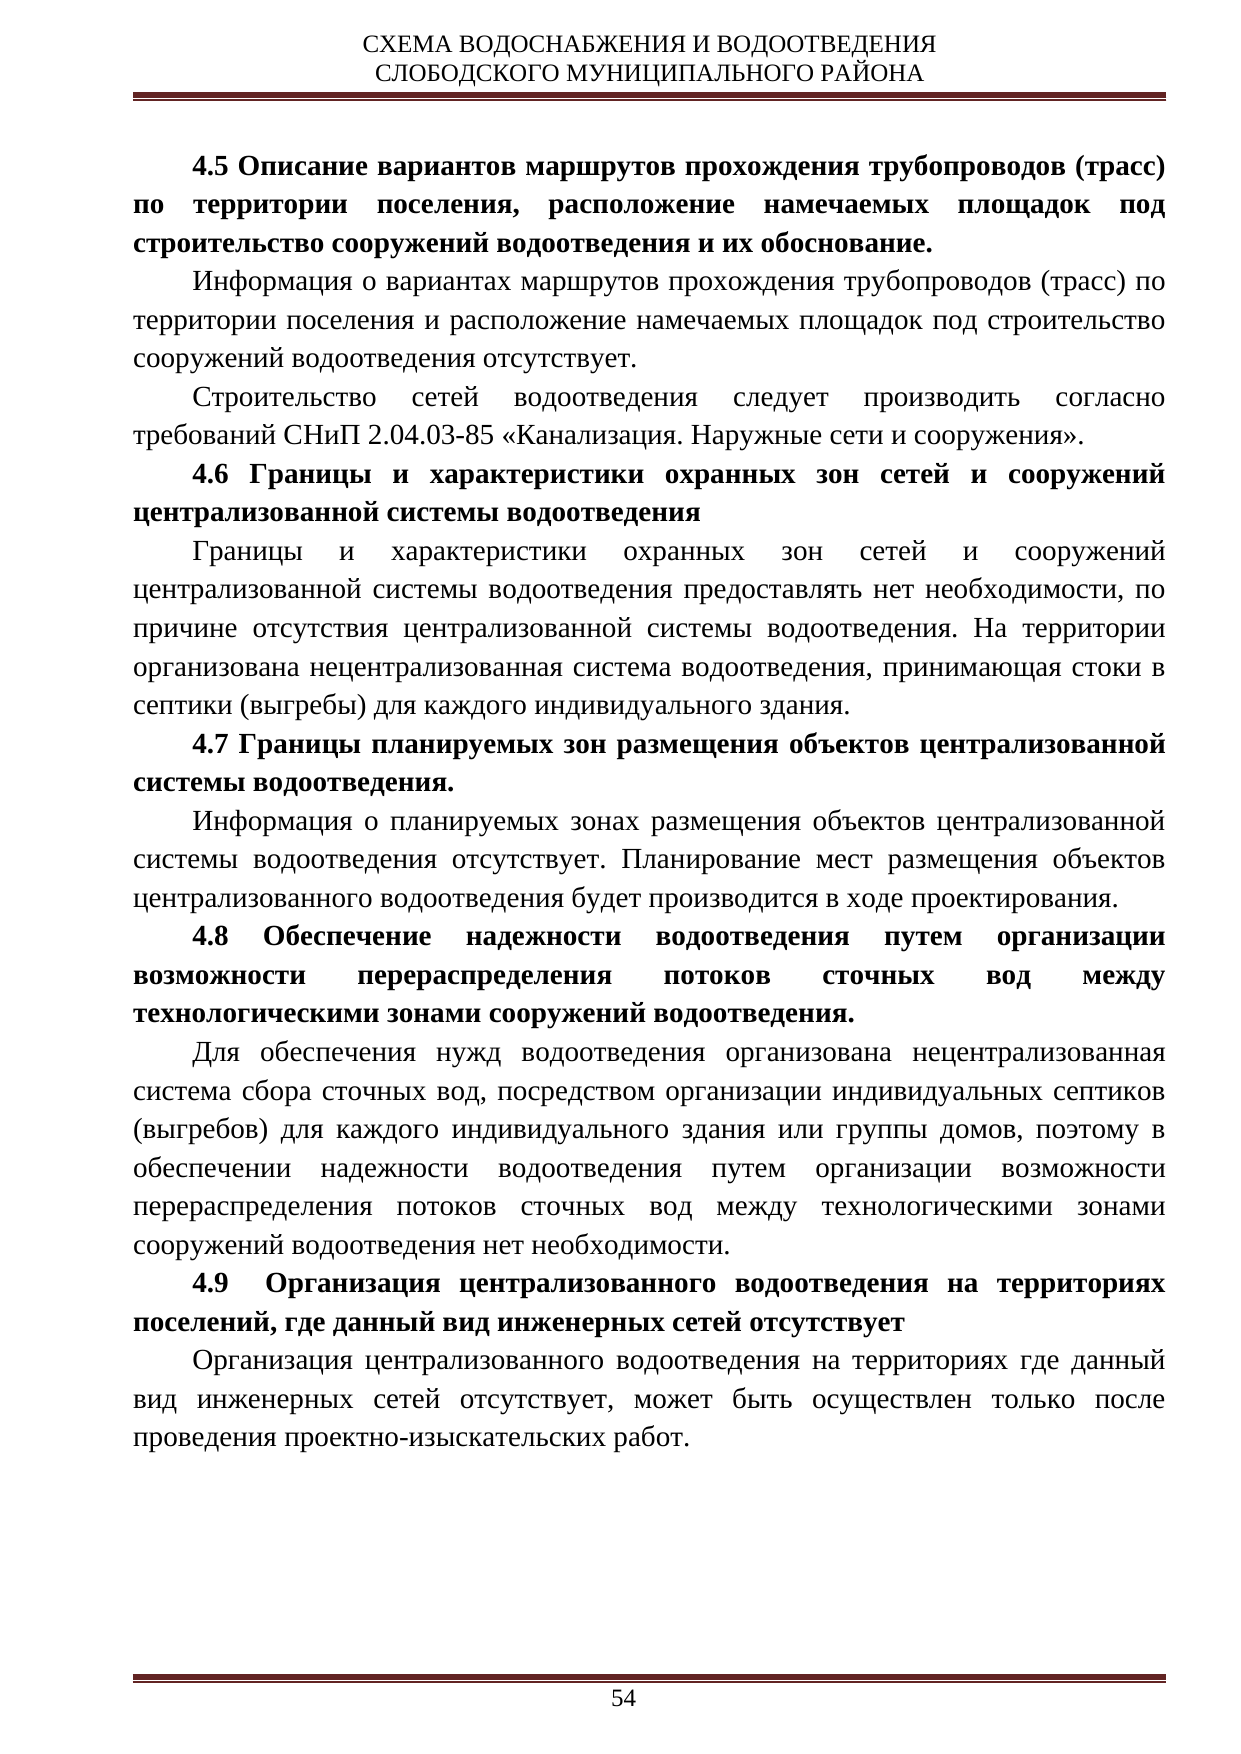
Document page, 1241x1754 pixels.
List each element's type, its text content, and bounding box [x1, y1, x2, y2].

subtitle Информация о планируемых зонах размещения объектов централизованной системы водоотведения отсутствует. Планирование мест размещения объектов централизованного водоотведения будет производится в ходе проектирования. [133, 803, 1166, 913]
subtitle Границы и характеристики охранных зон сетей и сооружений централизованной системы водоотведения предоставлять нет необходимости, по причине отсутствия централизованной системы водоотведения. На территории организована нецентрализованная система водоотведения, принимающая стоки в септики (выгребы) для каждого индивидуального здания. [133, 533, 1166, 721]
list Организация централизованного водоотведения на территориях где данный вид инженерных сетей отсутствует, может быть осуществлен только после проведения проектно-изыскательских работ. [133, 1342, 1166, 1453]
subtitle Для обеспечения нужд водоотведения организована нецентрализованная система сбора сточных вод, посредством организации индивидуальных септиков (выгребов) для каждого индивидуального здания или группы домов, поэтому в обеспечении надежности водоотведения путем организации возможности перераспределения потоков сточных вод между технологическими зонами сооружений водоотведения нет необходимости. [133, 1034, 1166, 1260]
subtitle 4.5 Описание вариантов маршрутов прохождения трубопроводов (трасс) по территории поселения, расположение намечаемых площадок под строительство сооружений водоотведения и их обоснование. [133, 148, 1166, 258]
subtitle Информация о вариантах маршрутов прохождения трубопроводов (трасс) по территории поселения и расположение намечаемых площадок под строительство сооружений водоотведения отсутствует. [133, 263, 1166, 374]
subtitle 4.7 Границы планируемых зон размещения объектов централизованной системы водоотведения. [133, 726, 1166, 798]
subtitle 4.9 Организация централизованного водоотведения на территориях поселений, где данный вид инженерных сетей отсутствует [133, 1265, 1166, 1337]
subtitle 4.8 Обеспечение надежности водоотведения путем организации возможности перераспределения потоков сточных вод между технологическими зонами сооружений водоотведения. [133, 918, 1166, 1029]
subtitle Строительство сетей водоотведения следует производить согласно требований СНиП 2.04.03-85 «Канализация. Наружные сети и сооружения». [133, 379, 1166, 451]
subtitle 4.6 Границы и характеристики охранных зон сетей и сооружений централизованной системы водоотведения [133, 456, 1166, 528]
